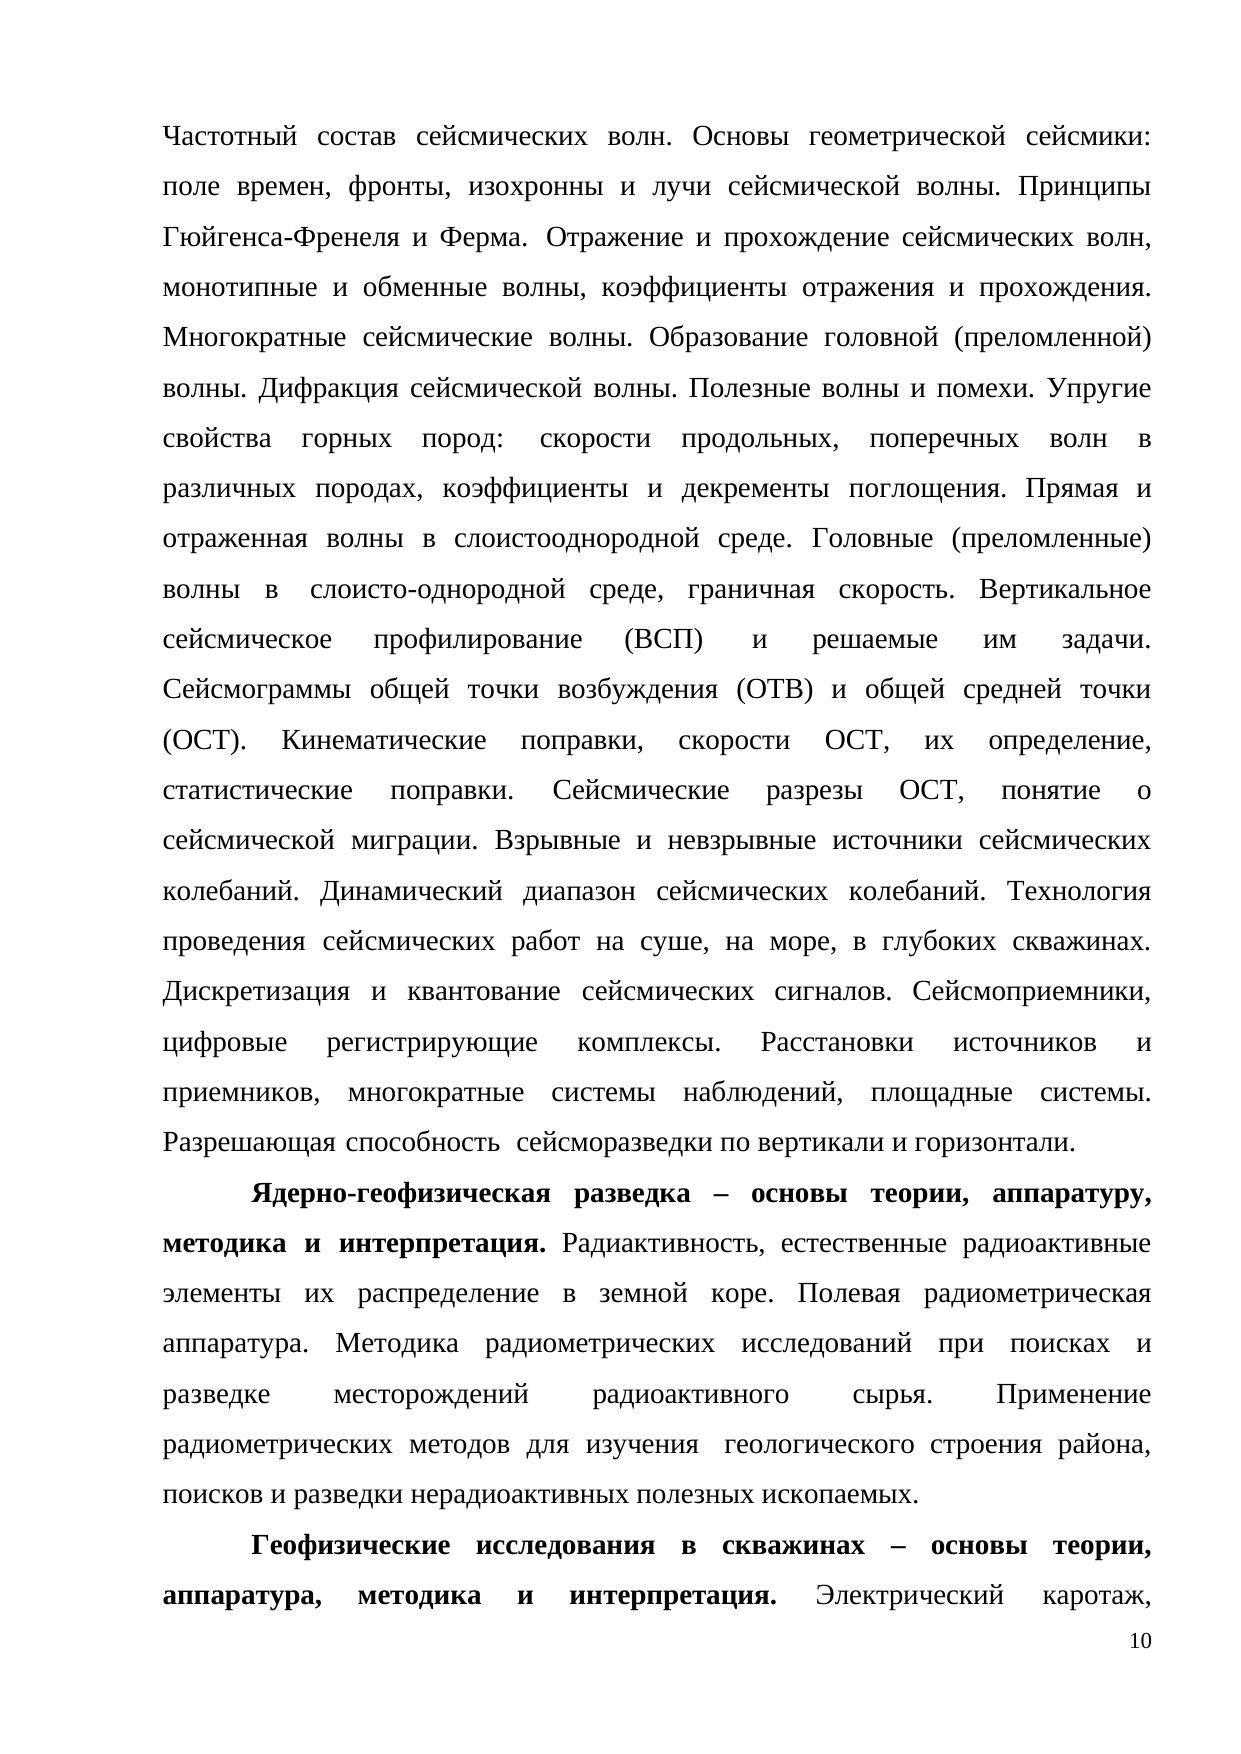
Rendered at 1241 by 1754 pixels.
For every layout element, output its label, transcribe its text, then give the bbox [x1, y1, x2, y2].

text Ядерно-геофизическая разведка – основы теории, аппаратуру, методика и интерпретация. Радиактивность, естественные радиоактивные элементы их распределение в земной коре. Полевая радиометрическая аппаратура. Методика радиометрических исследований при поисках и разведке месторождений радиоактивного сырья. Применение радиометрических методов для изучения геологического строения района, поисков и разведки нерадиоактивных полезных ископаемых. [162, 1175, 1152, 1510]
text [162, 118, 1152, 1158]
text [162, 1527, 1152, 1611]
